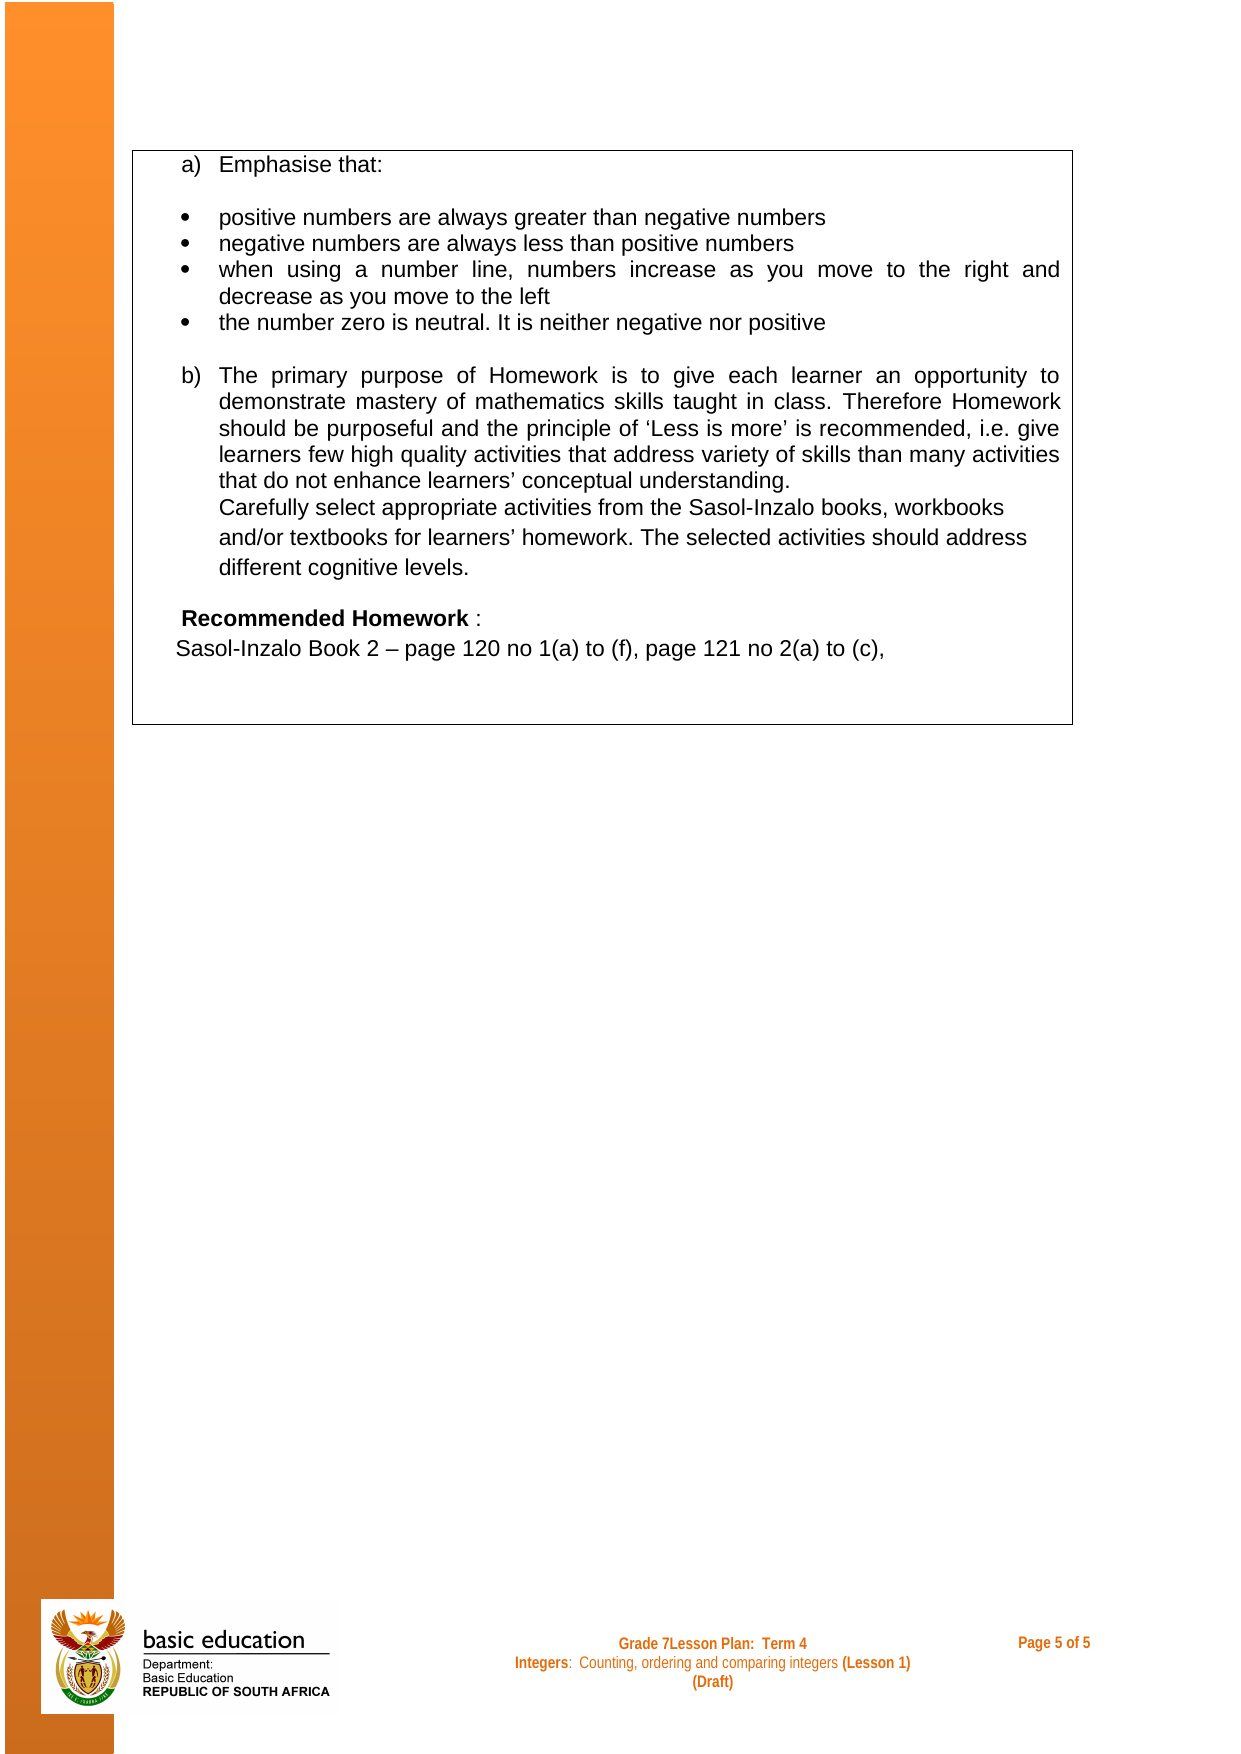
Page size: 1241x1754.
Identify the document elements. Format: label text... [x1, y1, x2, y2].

picture [41, 1599, 339, 1714]
